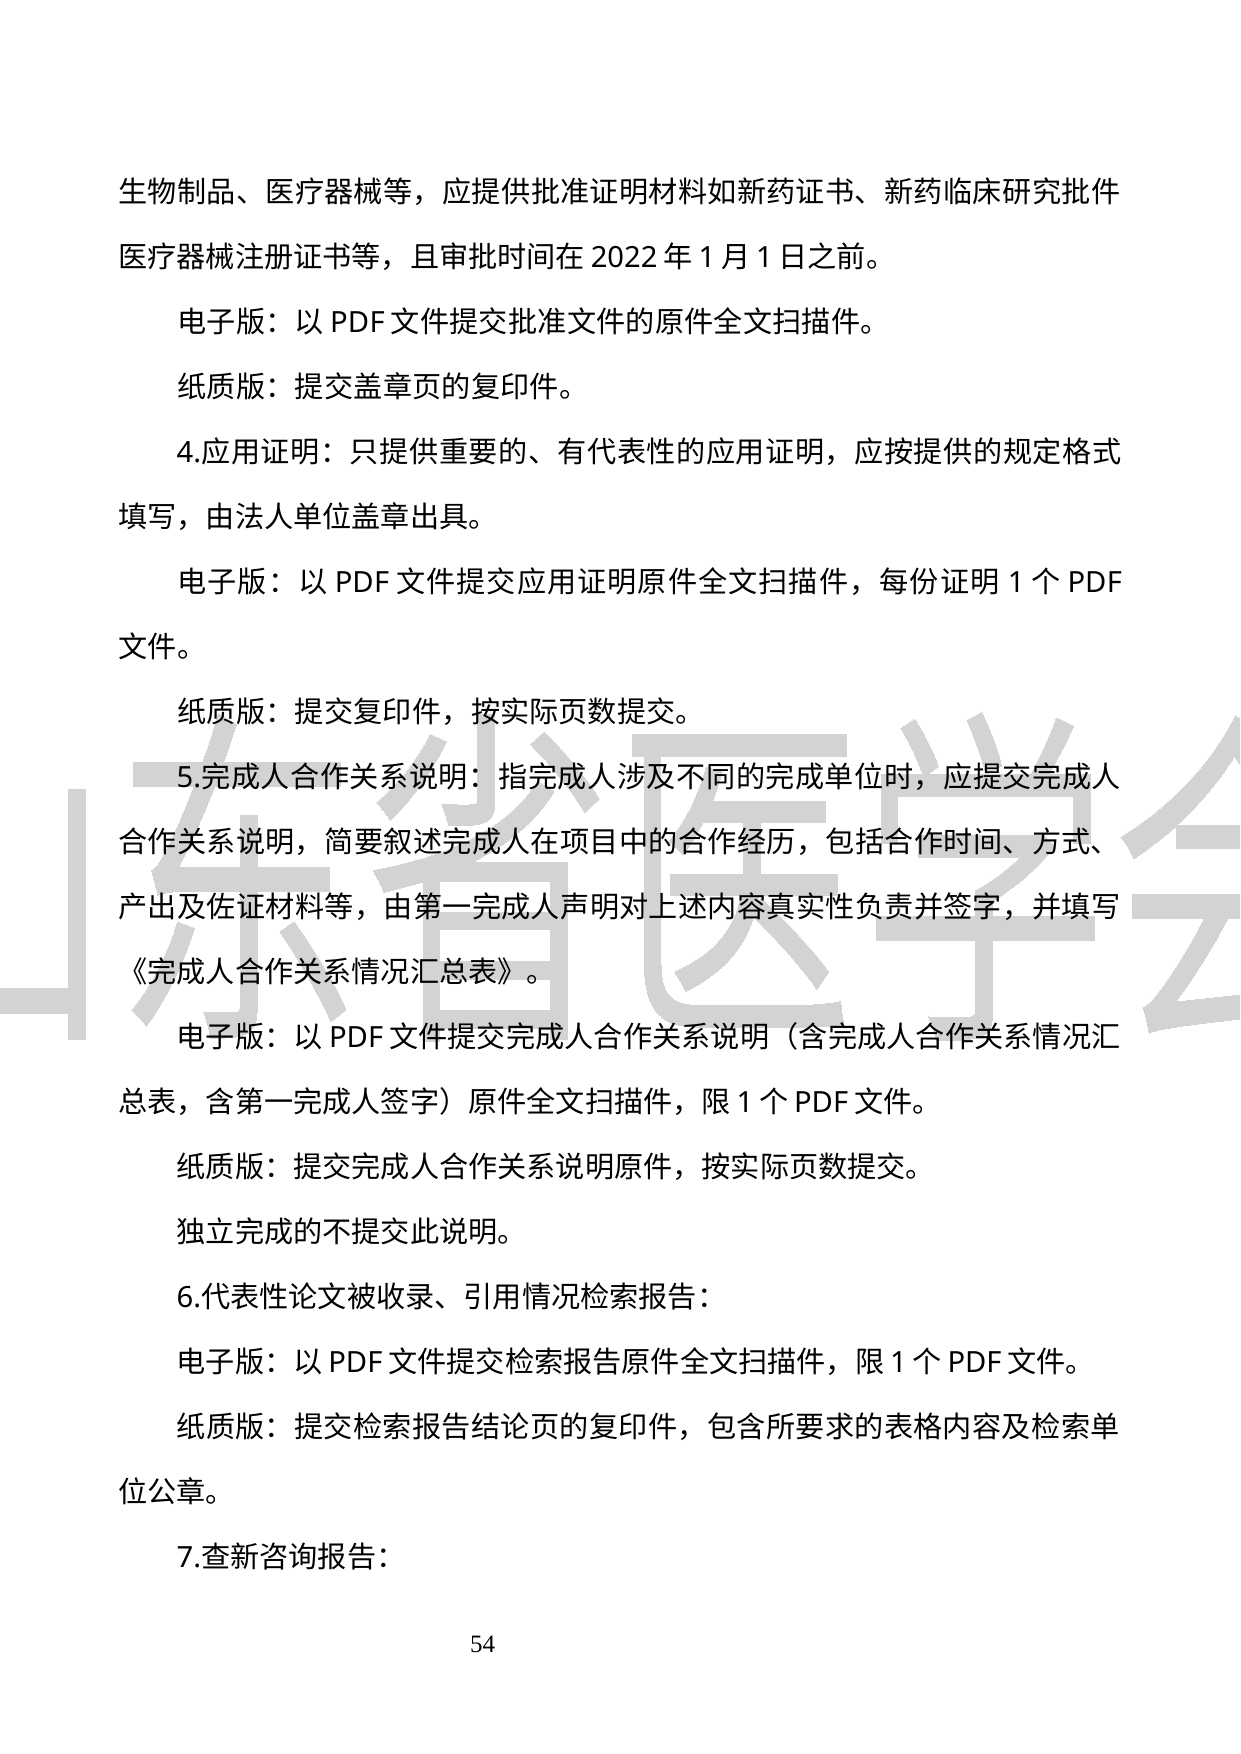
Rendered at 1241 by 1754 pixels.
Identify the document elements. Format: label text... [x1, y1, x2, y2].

text 纸质版：提交检索报告结论页的复印件，包含所要求的表格内容及检索单位公章。 [118, 1392, 1122, 1522]
text 纸质版：提交完成人合作关系说明原件，按实际页数提交。 [118, 1132, 1122, 1197]
text 独立完成的不提交此说明。 [118, 1197, 1122, 1262]
text 4.应用证明：只提供重要的、有代表性的应用证明，应按提供的规定格式填写，由法人单位盖章出具。 [118, 417, 1122, 547]
text 电子版：以PDF文件提交完成人合作关系说明（含完成人合作关系情况汇总表，含第一完成人签字）原件全文扫描件，限1个PDF文件。 [118, 1002, 1122, 1132]
text 纸质版：提交复印件，按实际页数提交。 [118, 677, 1122, 742]
text 5.完成人合作关系说明：指完成人涉及不同的完成单位时，应提交完成人合作关系说明，简要叙述完成人在项目中的合作经历，包括合作时间、方式、产出及佐证材料等，由第一完成人声明对上述内容真实性负责并签字，并填写《完成人合作关系情况汇总表》。 [118, 742, 1122, 1002]
text 电子版：以PDF文件提交应用证明原件全文扫描件，每份证明1个PDF文件。 [118, 547, 1122, 677]
text 电子版：以PDF文件提交检索报告原件全文扫描件，限1个PDF文件。 [118, 1327, 1122, 1392]
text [118, 157, 1122, 287]
text 纸质版：提交盖章页的复印件。 [118, 352, 1122, 417]
text 电子版：以PDF文件提交批准文件的原件全文扫描件。 [118, 287, 1122, 352]
text 6.代表性论文被收录、引用情况检索报告： [118, 1262, 1122, 1327]
text 7.查新咨询报告： [118, 1522, 1122, 1587]
